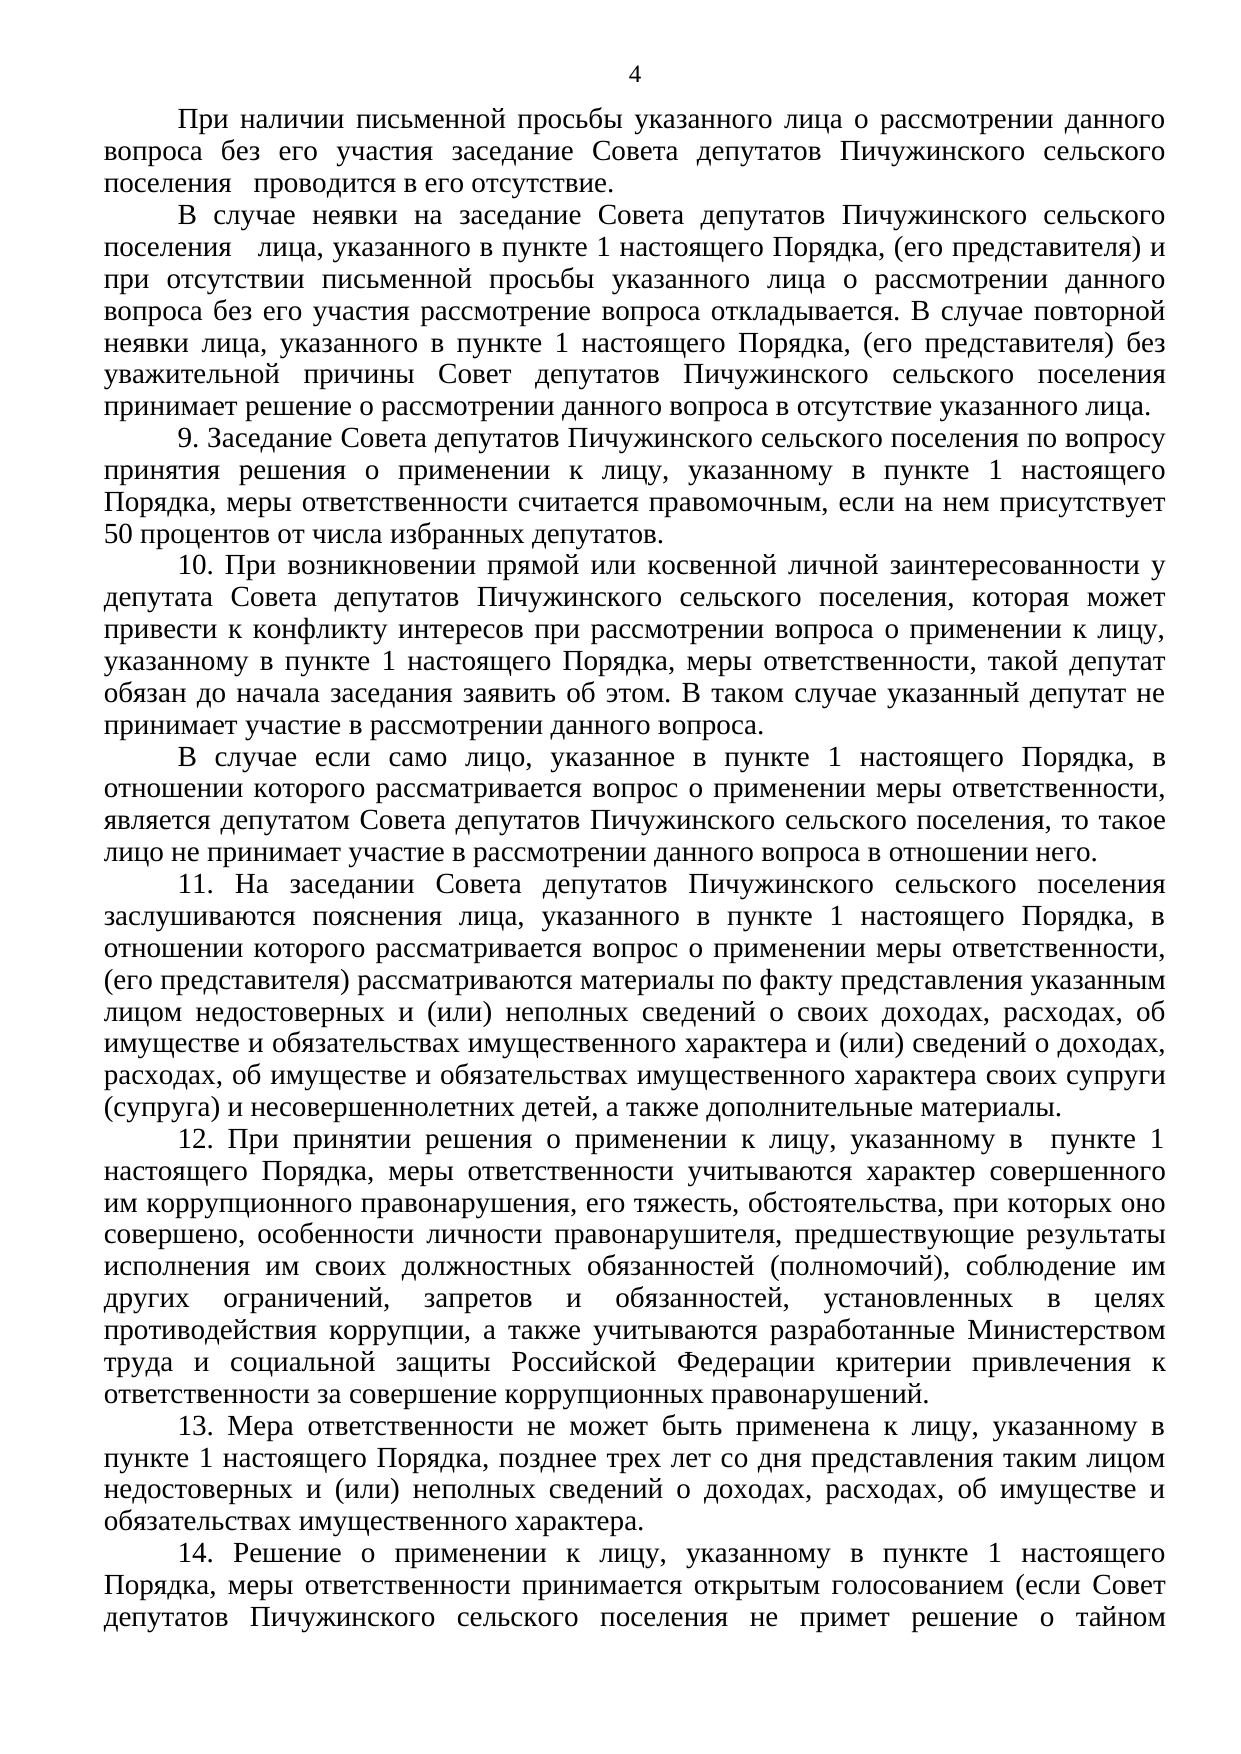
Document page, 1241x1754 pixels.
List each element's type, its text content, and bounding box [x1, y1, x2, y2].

text 9. Заседание Совета депутатов Пичужинского сельского поселения по вопросу принятия решения о применении к лицу, указанному в пункте 1 настоящего Порядка, меры ответственности считается правомочным, если на нем присутствует 50 процентов от числа избранных депутатов. [103, 422, 1167, 549]
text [103, 1537, 1167, 1632]
text 11. На заседании Совета депутатов Пичужинского сельского поселения заслушиваются пояснения лица, указанного в пункте 1 настоящего Порядка, в отношении которого рассматривается вопрос о применении меры ответственности, (его представителя) рассматриваются материалы по факту представления указанным лицом недостоверных и (или) неполных сведений о своих доходах, расходах, об имуществе и обязательствах имущественного характера и (или) сведений о доходах, расходах, об имуществе и обязательствах имущественного характера своих супруги (супруга) и несовершеннолетних детей, а также дополнительные материалы. [103, 868, 1167, 1123]
text В случае неявки на заседание Совета депутатов Пичужинского сельского поселения лица, указанного в пункте 1 настоящего Порядка, (его представителя) и при отсутствии письменной просьбы указанного лица о рассмотрении данного вопроса без его участия рассмотрение вопроса откладывается. В случае повторной неявки лица, указанного в пункте 1 настоящего Порядка, (его представителя) без уважительной причины Совет депутатов Пичужинского сельского поселения принимает решение о рассмотрении данного вопроса в отсутствие указанного лица. [103, 199, 1167, 422]
text В случае если само лицо, указанное в пункте 1 настоящего Порядка, в отношении которого рассматривается вопрос о применении меры ответственности, является депутатом Совета депутатов Пичужинского сельского поселения, то такое лицо не принимает участие в рассмотрении данного вопроса в отношении него. [103, 741, 1167, 868]
text При наличии письменной просьбы указанного лица о рассмотрении данного вопроса без его участия заседание Совета депутатов Пичужинского сельского поселения проводится в его отсутствие. [103, 103, 1167, 199]
text 12. При принятии решения о применении к лицу, указанному в пункте 1 настоящего Порядка, меры ответственности учитываются характер совершенного им коррупционного правонарушения, его тяжесть, обстоятельства, при которых оно совершено, особенности личности правонарушителя, предшествующие результаты исполнения им своих должностных обязанностей (полномочий), соблюдение им других ограничений, запретов и обязанностей, установленных в целях противодействия коррупции, а также учитываются разработанные Министерством труда и социальной защиты Российской Федерации критерии привлечения к ответственности за совершение коррупционных правонарушений. [103, 1123, 1167, 1409]
text 10. При возникновении прямой или косвенной личной заинтересованности у депутата Совета депутатов Пичужинского сельского поселения, которая может привести к конфликту интересов при рассмотрении вопроса о применении к лицу, указанному в пункте 1 настоящего Порядка, меры ответственности, такой депутат обязан до начала заседания заявить об этом. В таком случае указанный депутат не принимает участие в рассмотрении данного вопроса. [103, 549, 1167, 741]
text 13. Мера ответственности не может быть применена к лицу, указанному в пункте 1 настоящего Порядка, позднее трех лет со дня представления таким лицом недостоверных и (или) неполных сведений о доходах, расходах, об имуществе и обязательствах имущественного характера. [103, 1409, 1167, 1537]
